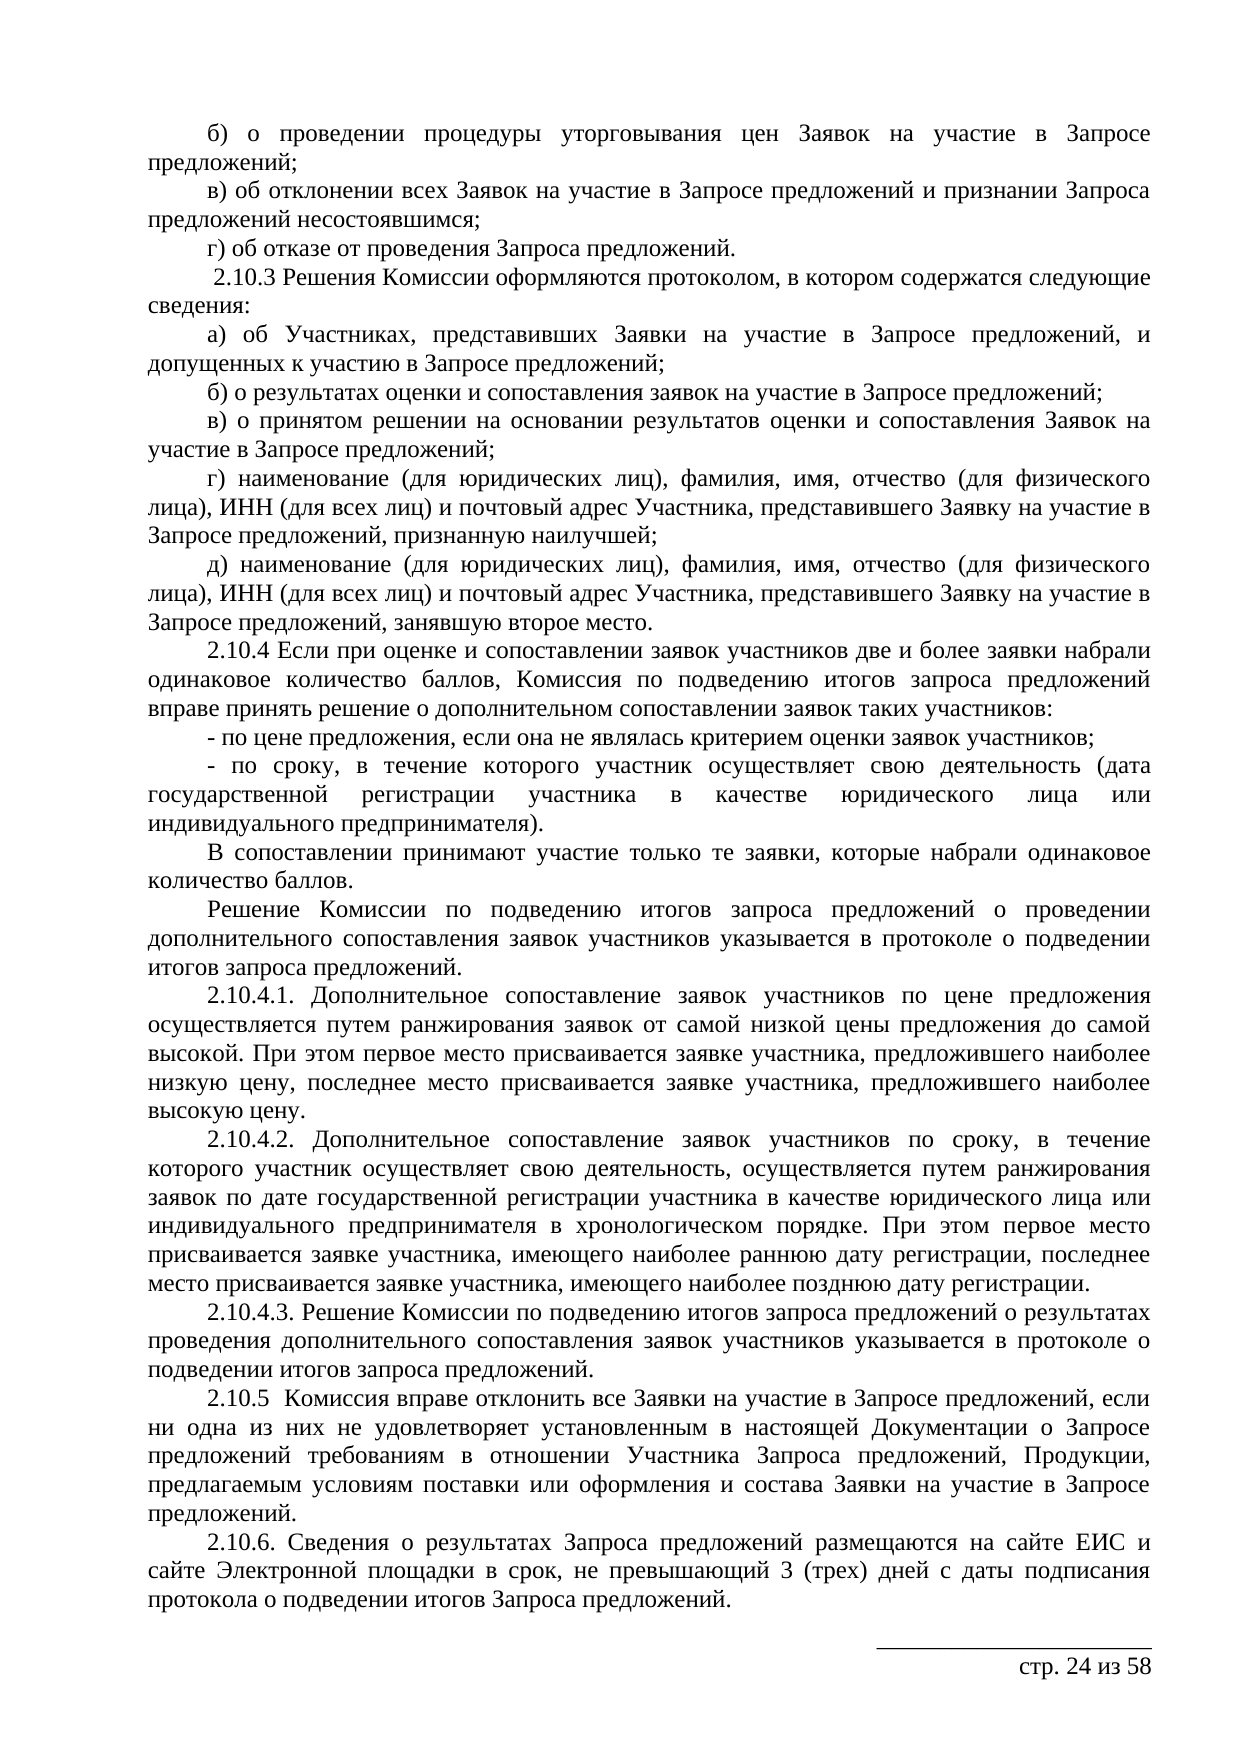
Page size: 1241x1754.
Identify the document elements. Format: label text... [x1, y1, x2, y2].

text а) об Участниках, представивших Заявки на участие в Запросе предложений, и допущенных к участию в Запросе предложений; [148, 319, 1152, 377]
text В сопоставлении принимают участие только те заявки, которые набрали одинаковое количество баллов. [148, 837, 1152, 894]
text 2.10.4.3. Решение Комиссии по подведению итогов запроса предложений о результатах проведения дополнительного сопоставления заявок участников указывается в протоколе о подведении итогов запроса предложений. [148, 1297, 1152, 1383]
text 2.10.5 Комиссия вправе отклонить все Заявки на участие в Запросе предложений, если ни одна из них не удовлетворяет установленным в настоящей Документации о Запросе предложений требованиям в отношении Участника Запроса предложений, Продукции, предлагаемым условиям поставки или оформления и состава Заявки на участие в Запросе предложений. [148, 1383, 1152, 1527]
text 2.10.4.2. Дополнительное сопоставление заявок участников по сроку, в течение которого участник осуществляет свою деятельность, осуществляется путем ранжирования заявок по дате государственной регистрации участника в качестве юридического лица или индивидуального предпринимателя в хронологическом порядке. При этом первое место присваивается заявке участника, имеющего наиболее раннюю дату регистрации, последнее место присваивается заявке участника, имеющего наиболее позднюю дату регистрации. [148, 1124, 1152, 1297]
text Решение Комиссии по подведению итогов запроса предложений о проведении дополнительного сопоставления заявок участников указывается в протоколе о подведении итогов запроса предложений. [148, 894, 1152, 981]
text б) о проведении процедуры уторговывания цен Заявок на участие в Запросе предложений; [148, 118, 1152, 176]
text 2.10.4 Если при оценке и сопоставлении заявок участников две и более заявки набрали одинаковое количество баллов, Комиссия по подведению итогов запроса предложений вправе принять решение о дополнительном сопоставлении заявок таких участников: [148, 636, 1152, 722]
text - по цене предложения, если она не являлась критерием оценки заявок участников; [148, 722, 1152, 751]
text в) об отклонении всех Заявок на участие в Запросе предложений и признании Запроса предложений несостоявшимся; [148, 176, 1152, 233]
text г) об отказе от проведения Запроса предложений. [148, 233, 1152, 262]
text в) о принятом решении на основании результатов оценки и сопоставления Заявок на участие в Запросе предложений; [148, 406, 1152, 463]
text 2.10.3 Решения Комиссии оформляются протоколом, в котором содержатся следующие сведения: [148, 262, 1152, 319]
text - по сроку, в течение которого участник осуществляет свою деятельность (дата государственной регистрации участника в качестве юридического лица или индивидуального предпринимателя). [148, 751, 1152, 837]
text 2.10.6. Сведения о результатах Запроса предложений размещаются на сайте ЕИС и сайте Электронной площадки в срок, не превышающий 3 (трех) дней с даты подписания протокола о подведении итогов Запроса предложений. [148, 1527, 1152, 1613]
text б) о результатах оценки и сопоставления заявок на участие в Запросе предложений; [148, 377, 1152, 406]
text г) наименование (для юридических лиц), фамилия, имя, отчество (для физического лица), ИНН (для всех лиц) и почтовый адрес Участника, представившего Заявку на участие в Запросе предложений, признанную наилучшей; [148, 463, 1152, 549]
text д) наименование (для юридических лиц), фамилия, имя, отчество (для физического лица), ИНН (для всех лиц) и почтовый адрес Участника, представившего Заявку на участие в Запросе предложений, занявшую второе место. [148, 549, 1152, 636]
text 2.10.4.1. Дополнительное сопоставление заявок участников по цене предложения осуществляется путем ранжирования заявок от самой низкой цены предложения до самой высокой. При этом первое место присваивается заявке участника, предложившего наиболее низкую цену, последнее место присваивается заявке участника, предложившего наиболее высокую цену. [148, 981, 1152, 1124]
